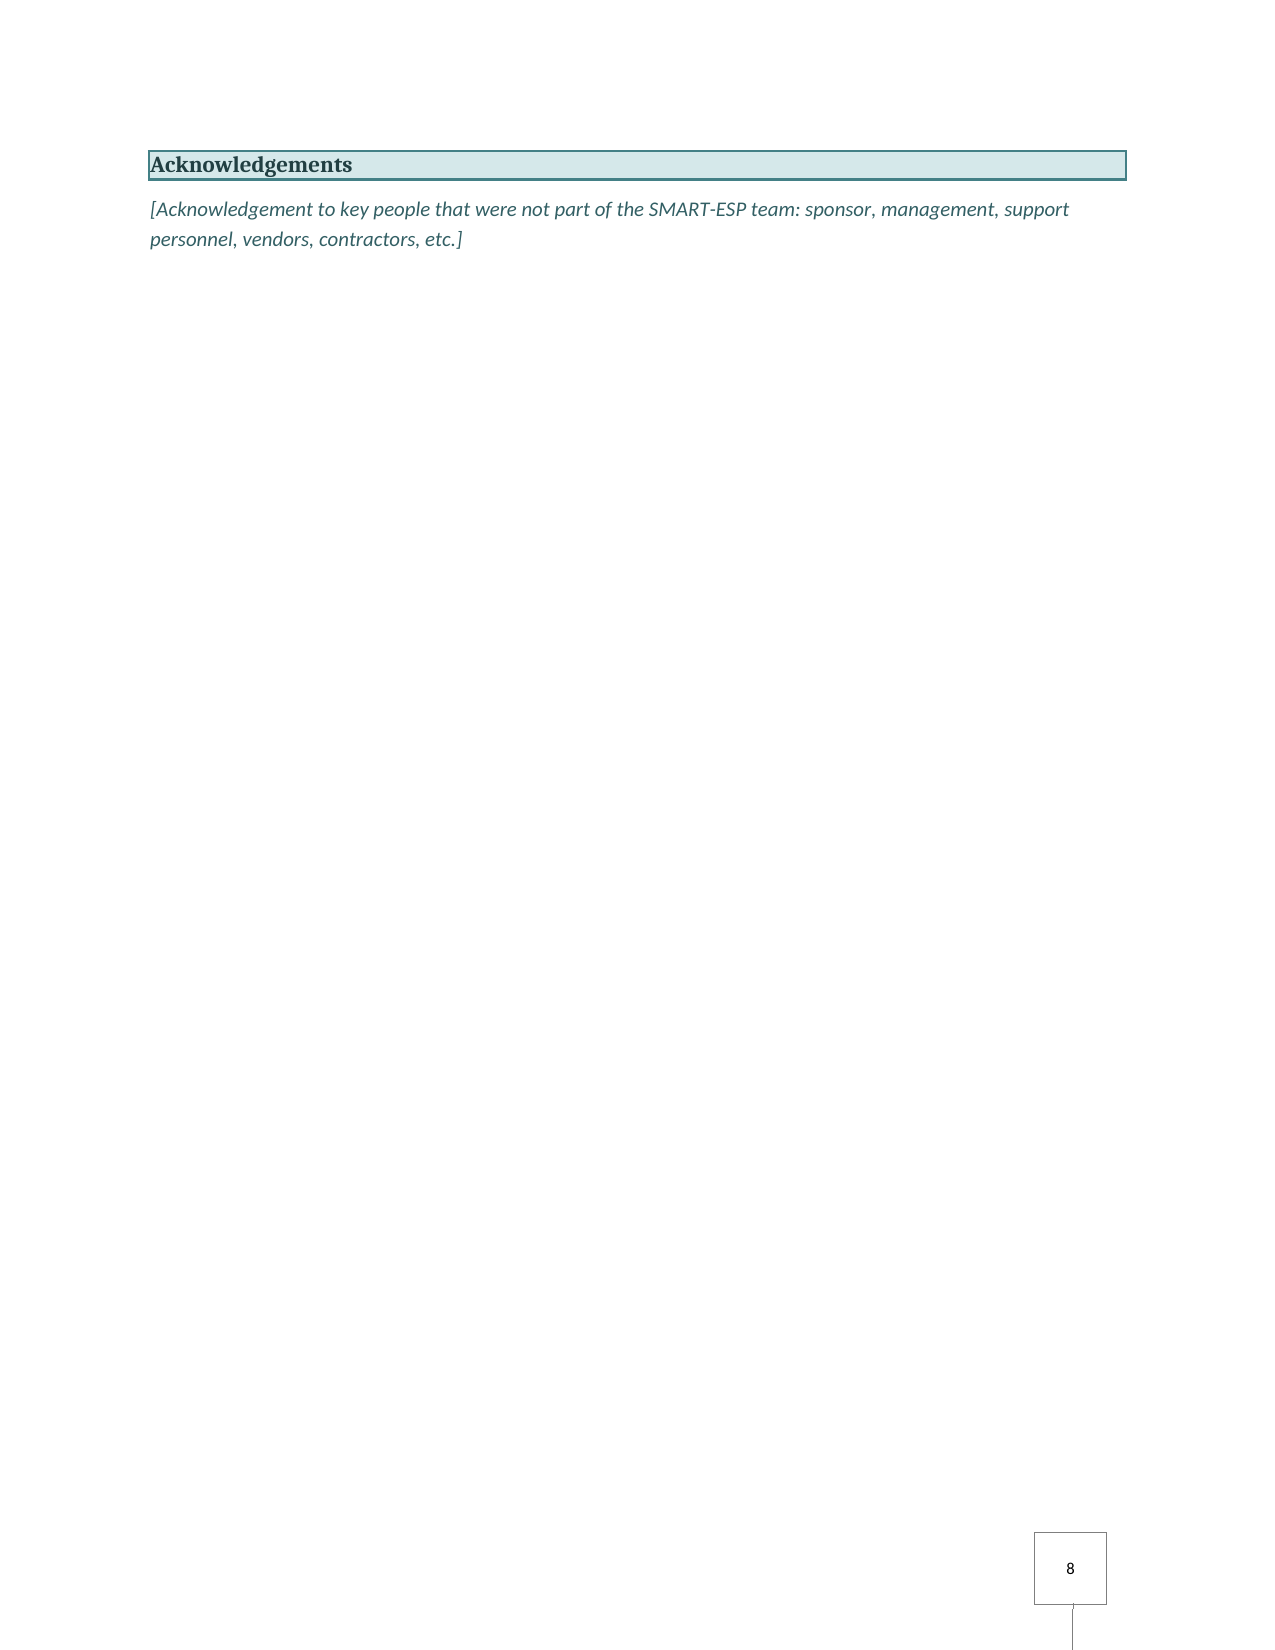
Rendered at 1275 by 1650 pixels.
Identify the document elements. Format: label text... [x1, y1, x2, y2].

text [Acknowledgement to key people that were not part of the SMART-ESP team: sponsor, management, support personnel, vendors, contractors, etc.] [150, 196, 1125, 252]
subtitle Acknowledgements [150, 152, 1125, 178]
